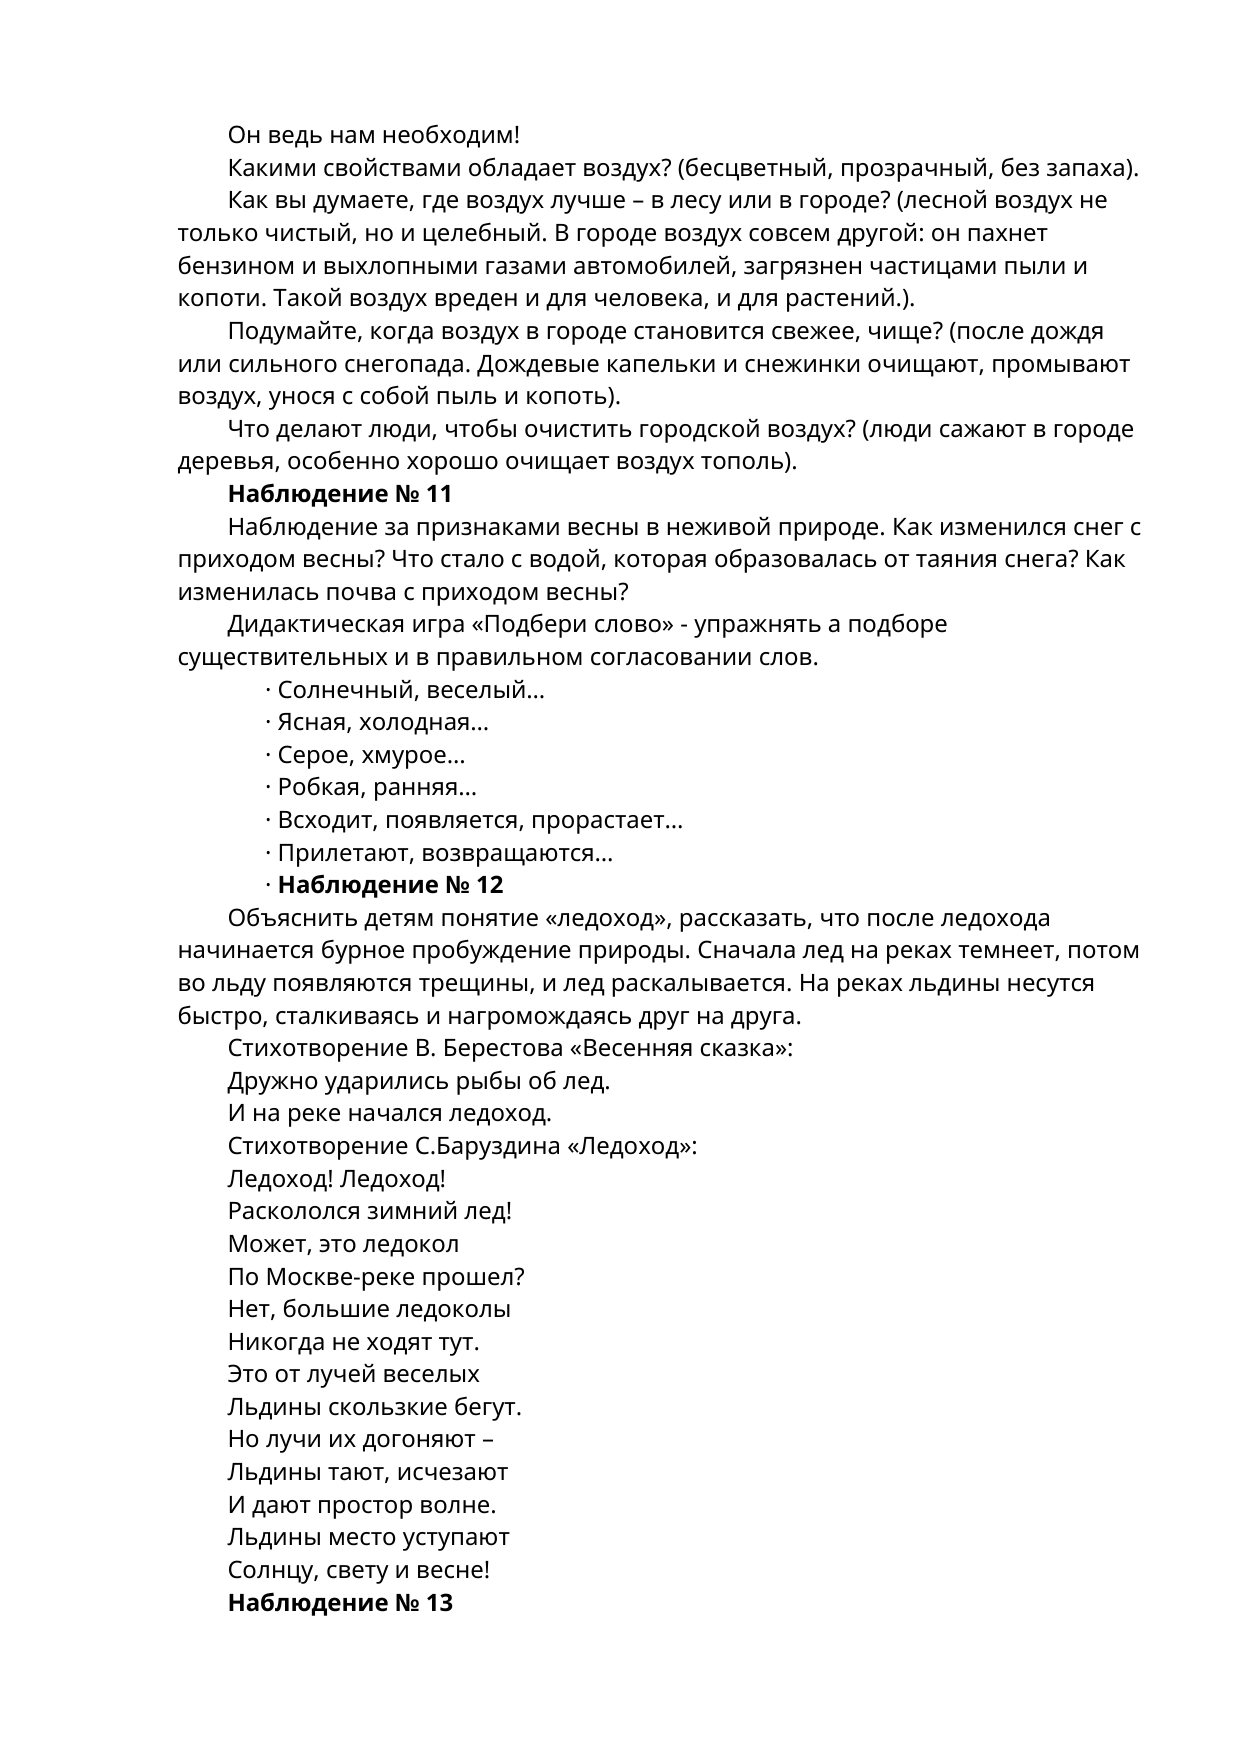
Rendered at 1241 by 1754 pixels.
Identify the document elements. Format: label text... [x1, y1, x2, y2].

text Какими свойствами обладает воздух? (бесцветный, прозрачный, без запаха). [177, 151, 1152, 183]
text · Солнечный, веселый… [215, 672, 1152, 705]
text И дают простор волне. [177, 1487, 1152, 1520]
text · Ясная, холодная… [215, 705, 1152, 738]
text Дружно ударились рыбы об лед. [177, 1064, 1152, 1096]
text Дидактическая игра «Подбери слово» - упражнять а подборе существительных и в правильном согласовании слов. [177, 607, 1152, 672]
text · Серое, хмурое… [215, 738, 1152, 770]
text Раскололся зимний лед! [177, 1194, 1152, 1227]
text Ледоход! Ледоход! [177, 1161, 1152, 1194]
text Подумайте, когда воздух в городе становится свежее, чище? (после дождя или сильного снегопада. Дождевые капельки и снежинки очищают, промывают воздух, унося с собой пыль и копоть). [177, 314, 1152, 412]
text Он ведь нам необходим! [177, 118, 1152, 151]
text Наблюдение № 11 [177, 477, 1152, 509]
text Стихотворение В. Берестова «Весенняя сказка»: [177, 1031, 1152, 1064]
text И на реке начался ледоход. [177, 1096, 1152, 1129]
text · Прилетают, возвращаются… [215, 835, 1152, 868]
text Это от лучей веселых [177, 1357, 1152, 1390]
text Наблюдение за признаками весны в неживой природе. Как изменился снег с приходом весны? Что стало с водой, которая образовалась от таяния снега? Как изменилась почва с приходом весны? [177, 509, 1152, 607]
text Стихотворение С.Баруздина «Ледоход»: [177, 1129, 1152, 1161]
text По Москве-реке прошел? [177, 1259, 1152, 1292]
text Наблюдение № 13 [177, 1585, 1152, 1618]
text Никогда не ходят тут. [177, 1324, 1152, 1357]
text Нет, большие ледоколы [177, 1292, 1152, 1324]
text · Робкая, ранняя… [215, 770, 1152, 803]
text Объяснить детям понятие «ледоход», рассказать, что после ледохода начинается бурное пробуждение природы. Сначала лед на реках темнеет, потом во льду появляются трещины, и лед раскалывается. На реках льдины несутся быстро, сталкиваясь и нагромождаясь друг на друга. [177, 901, 1152, 1031]
text Что делают люди, чтобы очистить городской воздух? (люди сажают в городе деревья, особенно хорошо очищает воздух тополь). [177, 412, 1152, 477]
text · Всходит, появляется, прорастает… [215, 803, 1152, 835]
text Может, это ледокол [177, 1227, 1152, 1259]
text · Наблюдение № 12 [215, 868, 1152, 901]
text Льдины тают, исчезают [177, 1455, 1152, 1487]
text Льдины скользкие бегут. [177, 1390, 1152, 1422]
text Льдины место уступают [177, 1520, 1152, 1553]
text Как вы думаете, где воздух лучше – в лесу или в городе? (лесной воздух не только чистый, но и целебный. В городе воздух совсем другой: он пахнет бензином и выхлопными газами автомобилей, загрязнен частицами пыли и копоти. Такой воздух вреден и для человека, и для растений.). [177, 183, 1152, 314]
text Но лучи их догоняют – [177, 1422, 1152, 1455]
text Солнцу, свету и весне! [177, 1553, 1152, 1585]
